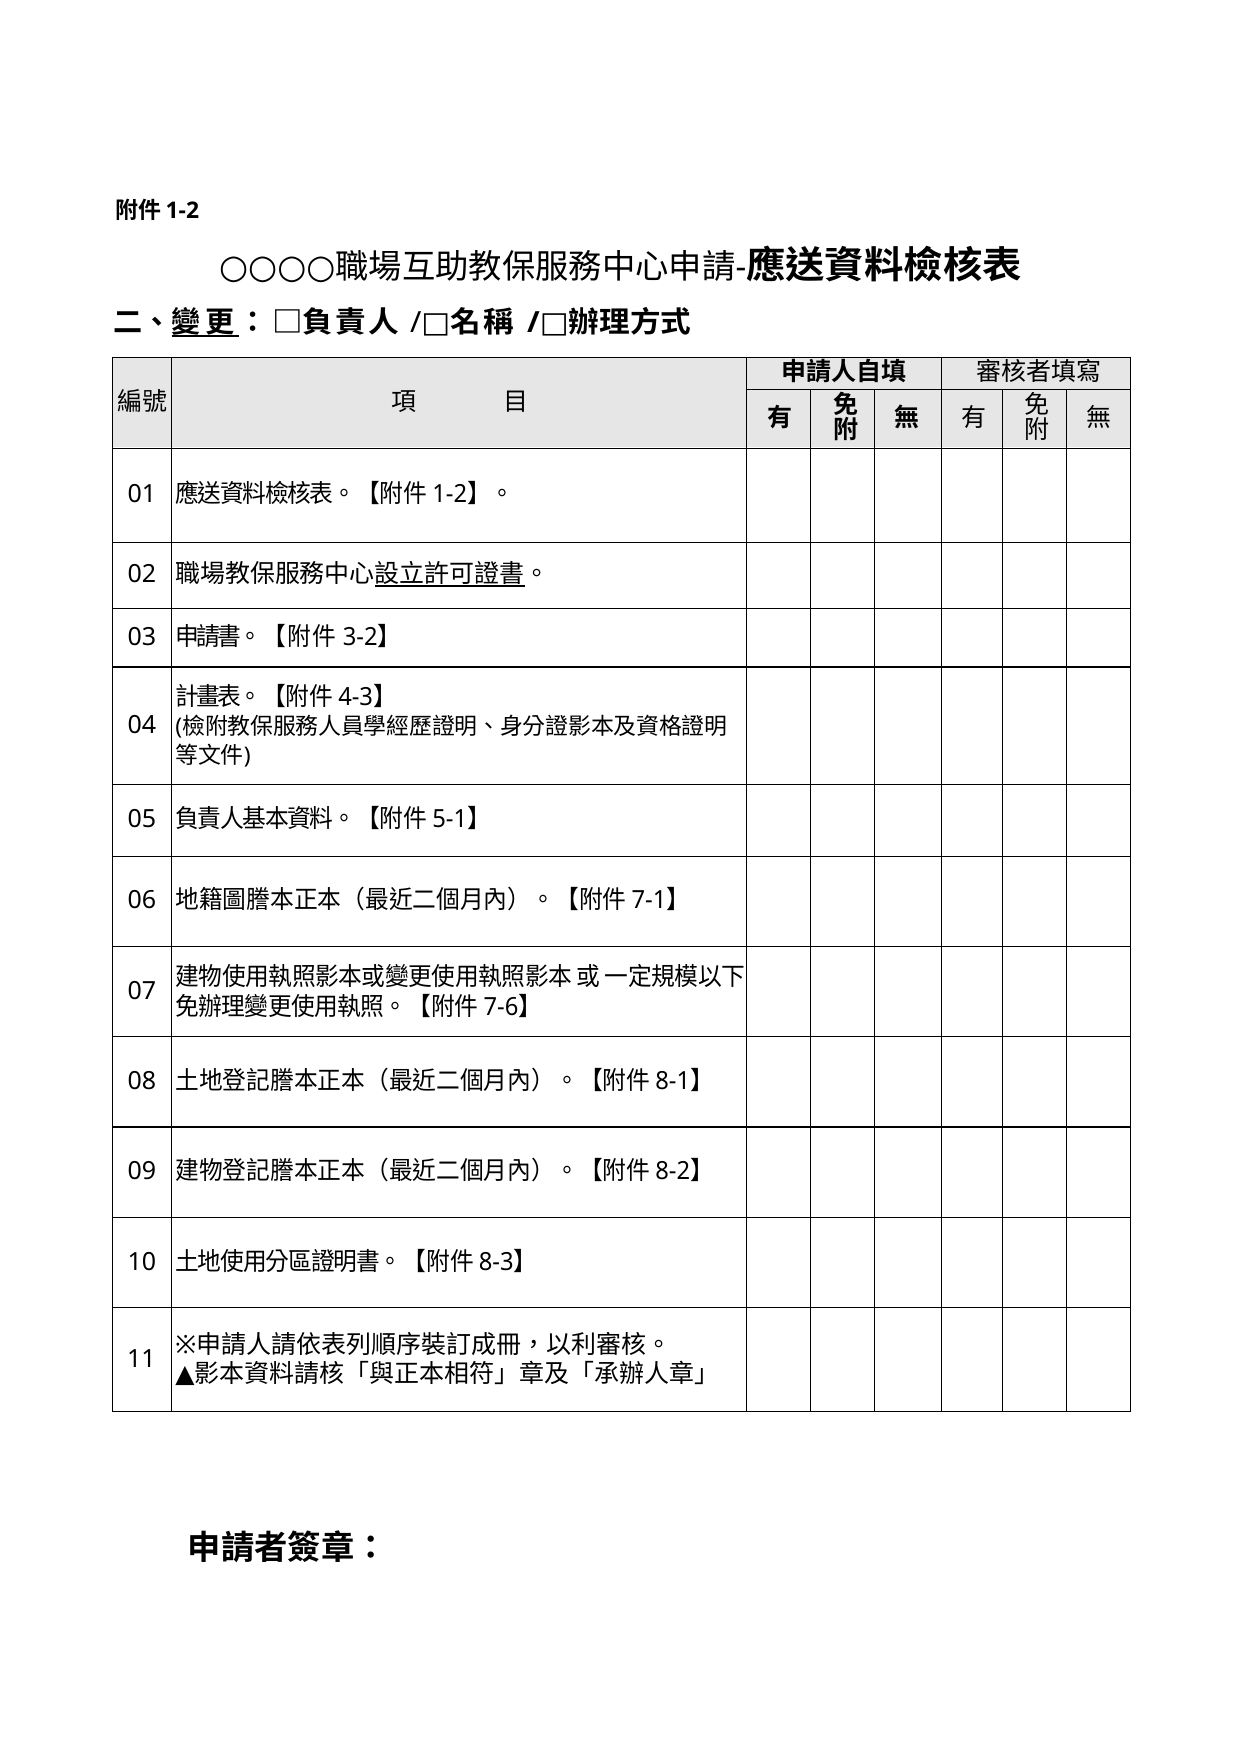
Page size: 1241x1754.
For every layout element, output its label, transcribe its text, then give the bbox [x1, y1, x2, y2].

table_cell [942, 609, 1002, 666]
table_cell [1003, 668, 1066, 784]
table_cell [1003, 449, 1066, 542]
table_cell [942, 1308, 1002, 1411]
table_cell ※申請人請依表列順序裝訂成冊，以利審核。 ▲影本資料請核「與正本相符」章及「承辦人章」 [172, 1308, 746, 1411]
table_cell [811, 449, 874, 542]
table_cell [875, 668, 941, 784]
table_cell [747, 543, 810, 607]
table_cell 06 [113, 857, 171, 946]
table_cell [1067, 1218, 1130, 1307]
table_cell [942, 449, 1002, 542]
table_cell [747, 609, 810, 666]
table_cell 建物使用執照影本或變更使用執照影本 或 一定規模以下免辦理變更使用執照。【附件7-6】 [172, 947, 746, 1036]
table_cell [747, 1308, 810, 1411]
table_cell [875, 947, 941, 1036]
table_cell [942, 857, 1002, 946]
table_cell [1067, 1037, 1130, 1126]
table_cell [1067, 543, 1130, 607]
table_cell 免 附 [1003, 390, 1066, 447]
table_cell 05 [113, 785, 171, 856]
table_cell [747, 1128, 810, 1217]
table_cell [811, 947, 874, 1036]
table_cell [811, 668, 874, 784]
table_cell [875, 785, 941, 856]
table_cell 無 [875, 390, 941, 447]
table_cell [875, 1037, 941, 1126]
table_cell [1067, 609, 1130, 666]
table_cell 職場教保服務中心設立許可證書。 [172, 543, 746, 607]
table_cell 10 [113, 1218, 171, 1307]
table_header 審核者填寫 [942, 358, 1130, 389]
table_cell 無 [1067, 390, 1130, 447]
table_cell 有 [747, 390, 810, 447]
table_cell 土地登記謄本正本（最近二個月內）。【附件8-1】 [172, 1037, 746, 1126]
table_cell [875, 1128, 941, 1217]
table_cell [811, 785, 874, 856]
table_cell [811, 1308, 874, 1411]
table_cell [747, 857, 810, 946]
table_cell [1003, 947, 1066, 1036]
table_cell [1003, 1128, 1066, 1217]
table_cell 土地使用分區證明書。【附件8-3】 [172, 1218, 746, 1307]
table_cell 01 [113, 449, 171, 542]
table_cell 07 [113, 947, 171, 1036]
table_cell [942, 1128, 1002, 1217]
table_cell [1067, 785, 1130, 856]
table_cell [811, 857, 874, 946]
table_cell 應送資料檢核表。【附件1-2】。 [172, 449, 746, 542]
table_cell [942, 543, 1002, 607]
table_cell 負責人基本資料。【附件5-1】 [172, 785, 746, 856]
table_header 編號 [113, 358, 171, 447]
table_cell [1003, 543, 1066, 607]
table_cell [1067, 857, 1130, 946]
table_cell [942, 1218, 1002, 1307]
table_cell [942, 947, 1002, 1036]
table_cell [1067, 449, 1130, 542]
table_cell [811, 1218, 874, 1307]
table_cell [1067, 668, 1130, 784]
table_cell [747, 785, 810, 856]
table_cell [875, 449, 941, 542]
table_cell [942, 1037, 1002, 1126]
table_cell 11 [113, 1308, 171, 1411]
table_cell [747, 449, 810, 542]
table_cell [1067, 1308, 1130, 1411]
table_cell 申請書。【附件3-2】 [172, 609, 746, 666]
table_cell 04 [113, 668, 171, 784]
table_cell [1067, 1128, 1130, 1217]
table_cell [1003, 609, 1066, 666]
table_cell [811, 1037, 874, 1126]
table_cell [875, 857, 941, 946]
table_cell [747, 1218, 810, 1307]
table_cell 03 [113, 609, 171, 666]
table_cell 有 [942, 390, 1002, 447]
table_cell 地籍圖謄本正本（最近二個月內）。【附件7-1】 [172, 857, 746, 946]
table_cell [811, 543, 874, 607]
table_cell [747, 1037, 810, 1126]
table_cell [1003, 1037, 1066, 1126]
table_cell 建物登記謄本正本（最近二個月內）。【附件8-2】 [172, 1128, 746, 1217]
table_cell [942, 785, 1002, 856]
table_cell [1003, 1308, 1066, 1411]
table_cell [875, 1218, 941, 1307]
table_cell 08 [113, 1037, 171, 1126]
table_cell [811, 1128, 874, 1217]
table_cell [747, 668, 810, 784]
table_header 項 目 [172, 358, 746, 447]
table_cell [875, 609, 941, 666]
text 二、變更：□負責人 /□名稱 /□辦理方式 [113, 289, 1103, 344]
text ○○○○職場互助教保服務中心申請-應送資料檢核表 [138, 234, 1103, 289]
table_cell [942, 668, 1002, 784]
table_cell 免 附 [811, 390, 874, 447]
table_cell [811, 609, 874, 666]
table_cell 計畫表。【附件4-3】 (檢附教保服務人員學經歷證明、身分證影本及資格證明等文件) [172, 668, 746, 784]
table_header 申請人自填 [747, 358, 941, 389]
table_cell [1067, 947, 1130, 1036]
table_cell 09 [113, 1128, 171, 1217]
table_cell [875, 543, 941, 607]
table_cell [1003, 857, 1066, 946]
table_cell [875, 1308, 941, 1411]
table_cell [747, 947, 810, 1036]
table_cell [1003, 785, 1066, 856]
table_cell [1003, 1218, 1066, 1307]
table_cell 02 [113, 543, 171, 607]
